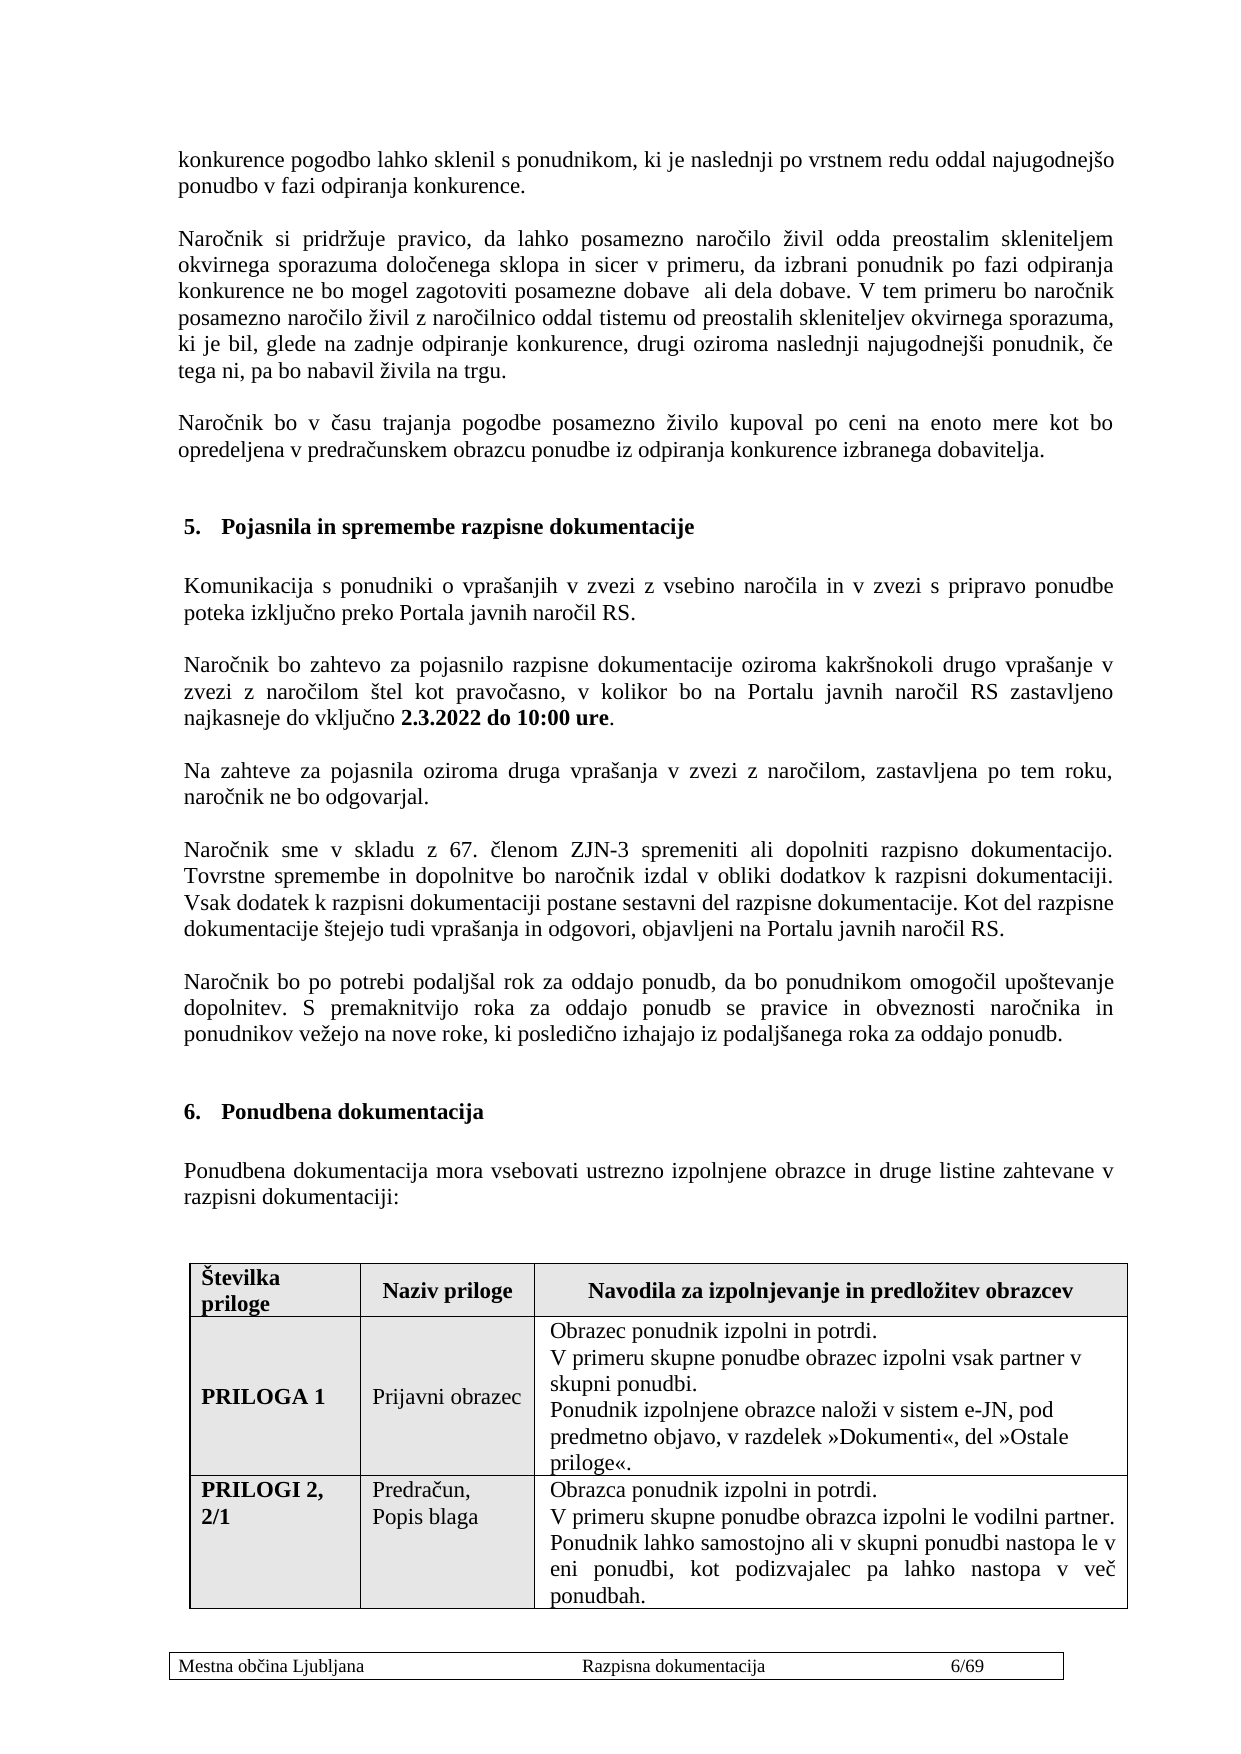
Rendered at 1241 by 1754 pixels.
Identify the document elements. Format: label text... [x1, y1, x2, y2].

text Na zahteve za pojasnila oziroma druga vprašanja v zvezi z naročilom, zastavljena po tem roku, naročnik ne bo odgovarjal. [184, 757, 1115, 809]
text Naročnik bo v času trajanja pogodbe posamezno živilo kupoval po ceni na enoto mere kot bo opredeljena v predračunskem obrazcu ponudbe iz odpiranja konkurence izbranega dobavitelja. [178, 409, 1115, 462]
text Komunikacija s ponudniki o vprašanjih v zvezi z vsebino naročila in v zvezi s pripravo ponudbe poteka izključno preko Portala javnih naročil RS. [184, 572, 1115, 625]
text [178, 146, 1115, 198]
table_cell PRILOGI 2, 2/1 [191, 1476, 360, 1608]
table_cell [361, 1476, 534, 1608]
table_cell PRILOGA 1 [191, 1317, 360, 1475]
subtitle Ponudbena dokumentacija [184, 1098, 1115, 1124]
table_header Navodila za izpolnjevanje in predložitev obrazcev [535, 1264, 1127, 1316]
table_cell Obrazec ponudnik izpolni in potrdi. V primeru skupne ponudbe obrazec izpolni vsak partner v skupni ponudbi. Ponudnik izpolnjene obrazce naloži v sistem e-JN, pod predmetno objavo, v razdelek »Dokumenti«, del »Ostale priloge«. [535, 1317, 1127, 1475]
subtitle Pojasnila in spremembe razpisne dokumentacije [184, 513, 1115, 540]
text Ponudbena dokumentacija mora vsebovati ustrezno izpolnjene obrazce in druge listine zahtevane v razpisni dokumentaciji: [184, 1157, 1115, 1210]
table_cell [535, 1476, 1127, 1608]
text Naročnik si pridržuje pravico, da lahko posamezno naročilo živil odda preostalim skleniteljem okvirnega sporazuma določenega sklopa in sicer v primeru, da izbrani ponudnik po fazi odpiranja konkurence ne bo mogel zagotoviti posamezne dobave ali dela dobave. V tem primeru bo naročnik posamezno naročilo živil z naročilnico oddal tistemu od preostalih skleniteljev okvirnega sporazuma, ki je bil, glede na zadnje odpiranje konkurence, drugi oziroma naslednji najugodnejši ponudnik, če tega ni, pa bo nabavil živila na trgu. [178, 225, 1115, 383]
table_cell Prijavni obrazec [361, 1317, 534, 1475]
text Naročnik bo po potrebi podaljšal rok za oddajo ponudb, da bo ponudnikom omogočil upoštevanje dopolnitev. S premaknitvijo roka za oddajo ponudb se pravice in obveznosti naročnika in ponudnikov vežejo na nove roke, ki posledično izhajajo iz podaljšanega roka za oddajo ponudb. [184, 968, 1115, 1047]
text Naročnik bo zahtevo za pojasnilo razpisne dokumentacije oziroma kakršnokoli drugo vprašanje v zvezi z naročilom štel kot pravočasno, v kolikor bo na Portalu javnih naročil RS zastavljeno najkasneje do vključno 2.3.2022 do 10:00 ure. [184, 651, 1115, 731]
table_header Naziv priloge [361, 1264, 534, 1316]
table_header Številka priloge [191, 1264, 360, 1316]
text Naročnik sme v skladu z 67. členom ZJN-3 spremeniti ali dopolniti razpisno dokumentacijo. Tovrstne spremembe in dopolnitve bo naročnik izdal v obliki dodatkov k razpisni dokumentaciji. Vsak dodatek k razpisni dokumentaciji postane sestavni del razpisne dokumentacije. Kot del razpisne dokumentacije štejejo tudi vprašanja in odgovori, objavljeni na Portalu javnih naročil RS. [184, 836, 1115, 941]
